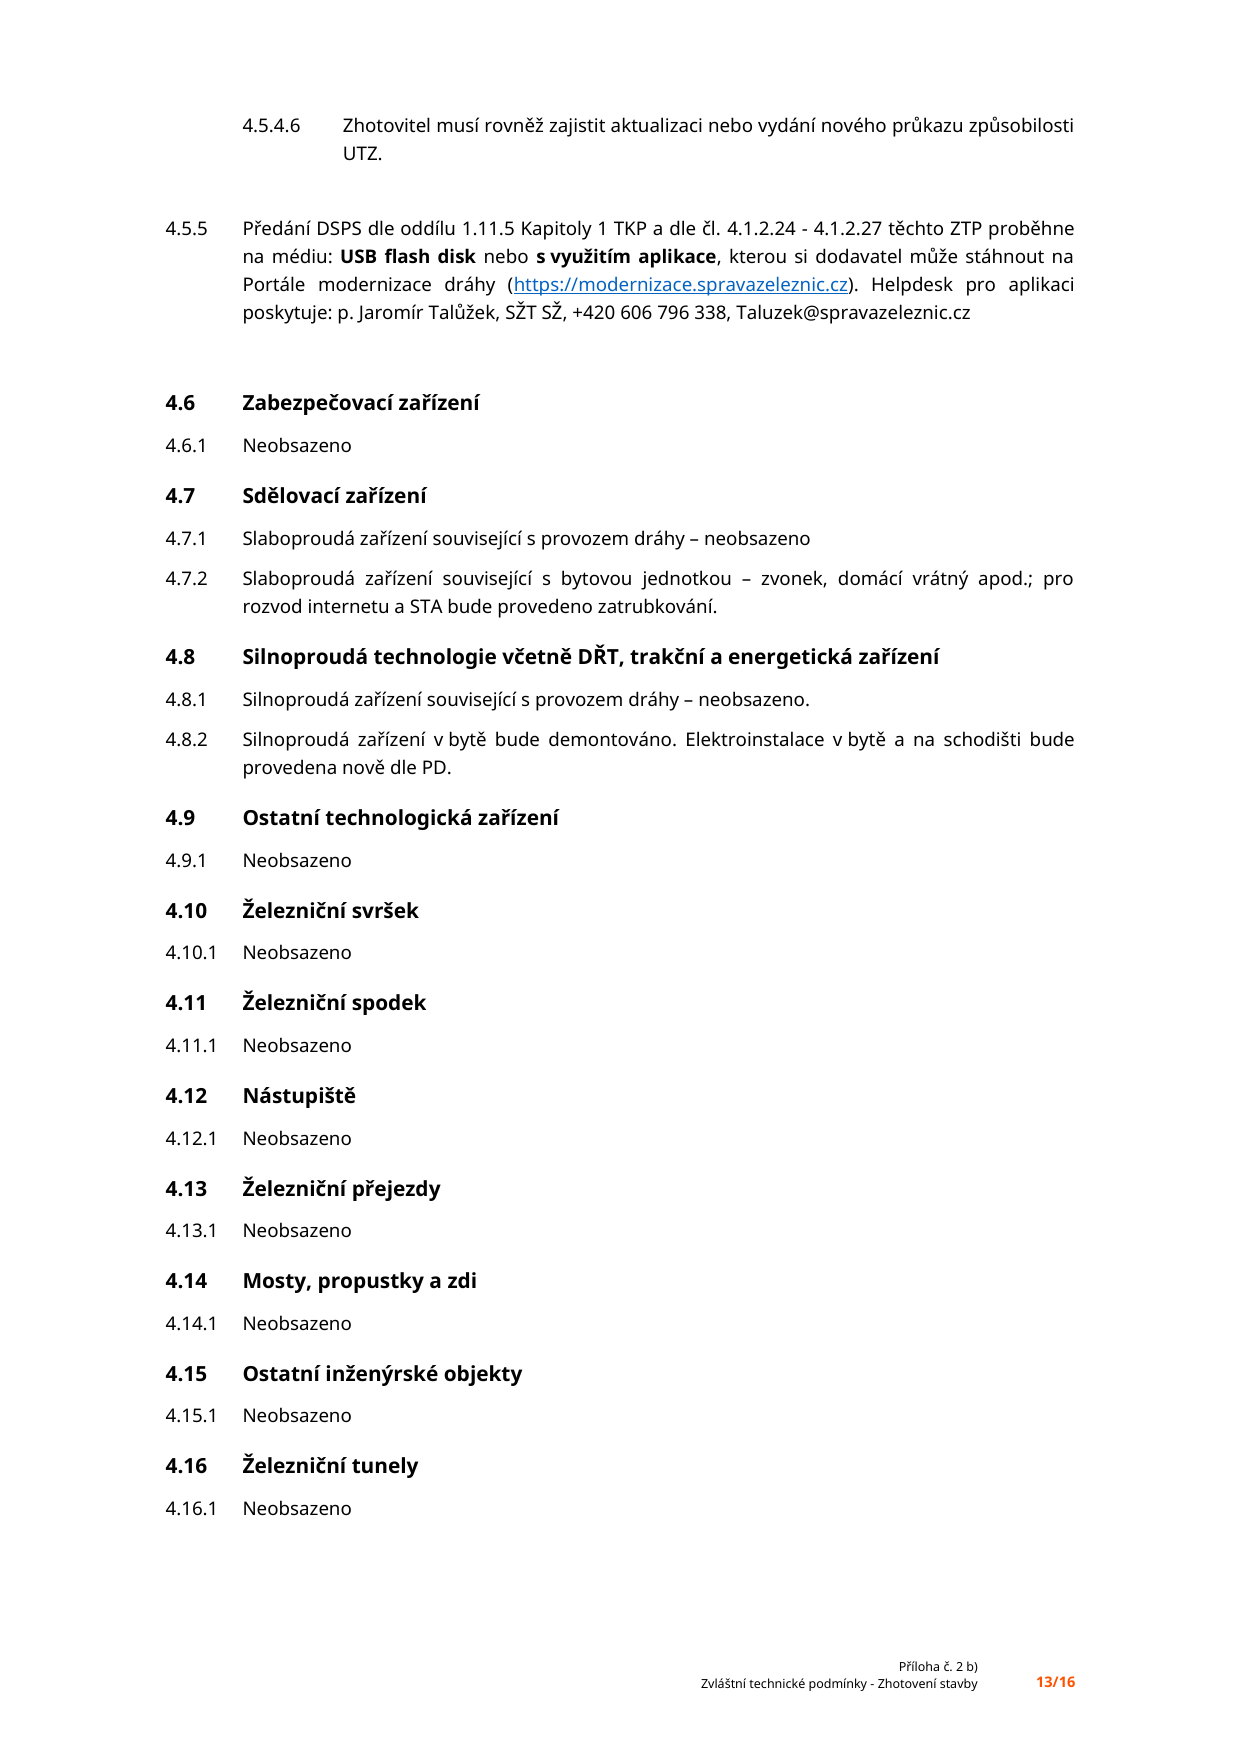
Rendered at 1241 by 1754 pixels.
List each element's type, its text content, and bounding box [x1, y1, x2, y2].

list Zabezpečovací zařízení [165, 388, 1075, 417]
list Nástupiště [165, 1081, 1075, 1109]
list Neobsazeno [165, 1310, 1075, 1336]
list Neobsazeno [165, 1495, 1075, 1521]
text Slaboproudá zařízení související s bytovou jednotkou – zvonek, domácí vrátný apod.; pro rozvod internetu a STA bude provedeno zatrubkování. [165, 565, 1075, 619]
list Železniční přejezdy [165, 1174, 1075, 1202]
text Slaboproudá zařízení související s provozem dráhy – neobsazeno [165, 525, 1075, 550]
list Ostatní inženýrské objekty [165, 1359, 1075, 1387]
list Železniční spodek [165, 988, 1075, 1017]
text Silnoproudá zařízení související s provozem dráhy – neobsazeno. [165, 686, 1075, 711]
list Železniční svršek [165, 896, 1075, 924]
list Silnoproudá technologie včetně DŘT, trakční a energetická zařízení [165, 642, 1075, 671]
list Sdělovací zařízení [165, 481, 1075, 509]
list Neobsazeno [165, 1217, 1075, 1243]
list Neobsazeno [165, 940, 1075, 965]
list Zhotovitel musí rovněž zajistit aktualizaci nebo vydání nového průkazu způsobilosti UTZ. [242, 112, 1075, 166]
list Předání DSPS dle oddílu 1.11.5 Kapitoly 1 TKP a dle čl. 4.1.2.24 - 4.1.2.27 těchto ZTP proběhne na médiu: USB flash disk nebo s využitím aplikace, kterou si dodavatel může stáhnout na Portále modernizace dráhy (https://modernizace.spravazeleznic.cz). Helpdesk pro aplikaci poskytuje: p. Jaromír Talůžek, SŽT SŽ, +420 606 796 338, Taluzek@spravazeleznic.cz [165, 215, 1075, 324]
list Železniční tunely [165, 1452, 1075, 1480]
list Ostatní technologická zařízení [165, 803, 1075, 832]
list Mosty, propustky a zdi [165, 1266, 1075, 1295]
text Silnoproudá zařízení v bytě bude demontováno. Elektroinstalace v bytě a na schodišti bude provedena nově dle PD. [165, 726, 1075, 780]
list Neobsazeno [165, 847, 1075, 873]
list Neobsazeno [165, 1403, 1075, 1428]
list Neobsazeno [165, 432, 1075, 458]
list Neobsazeno [165, 1032, 1075, 1058]
list Neobsazeno [165, 1125, 1075, 1150]
